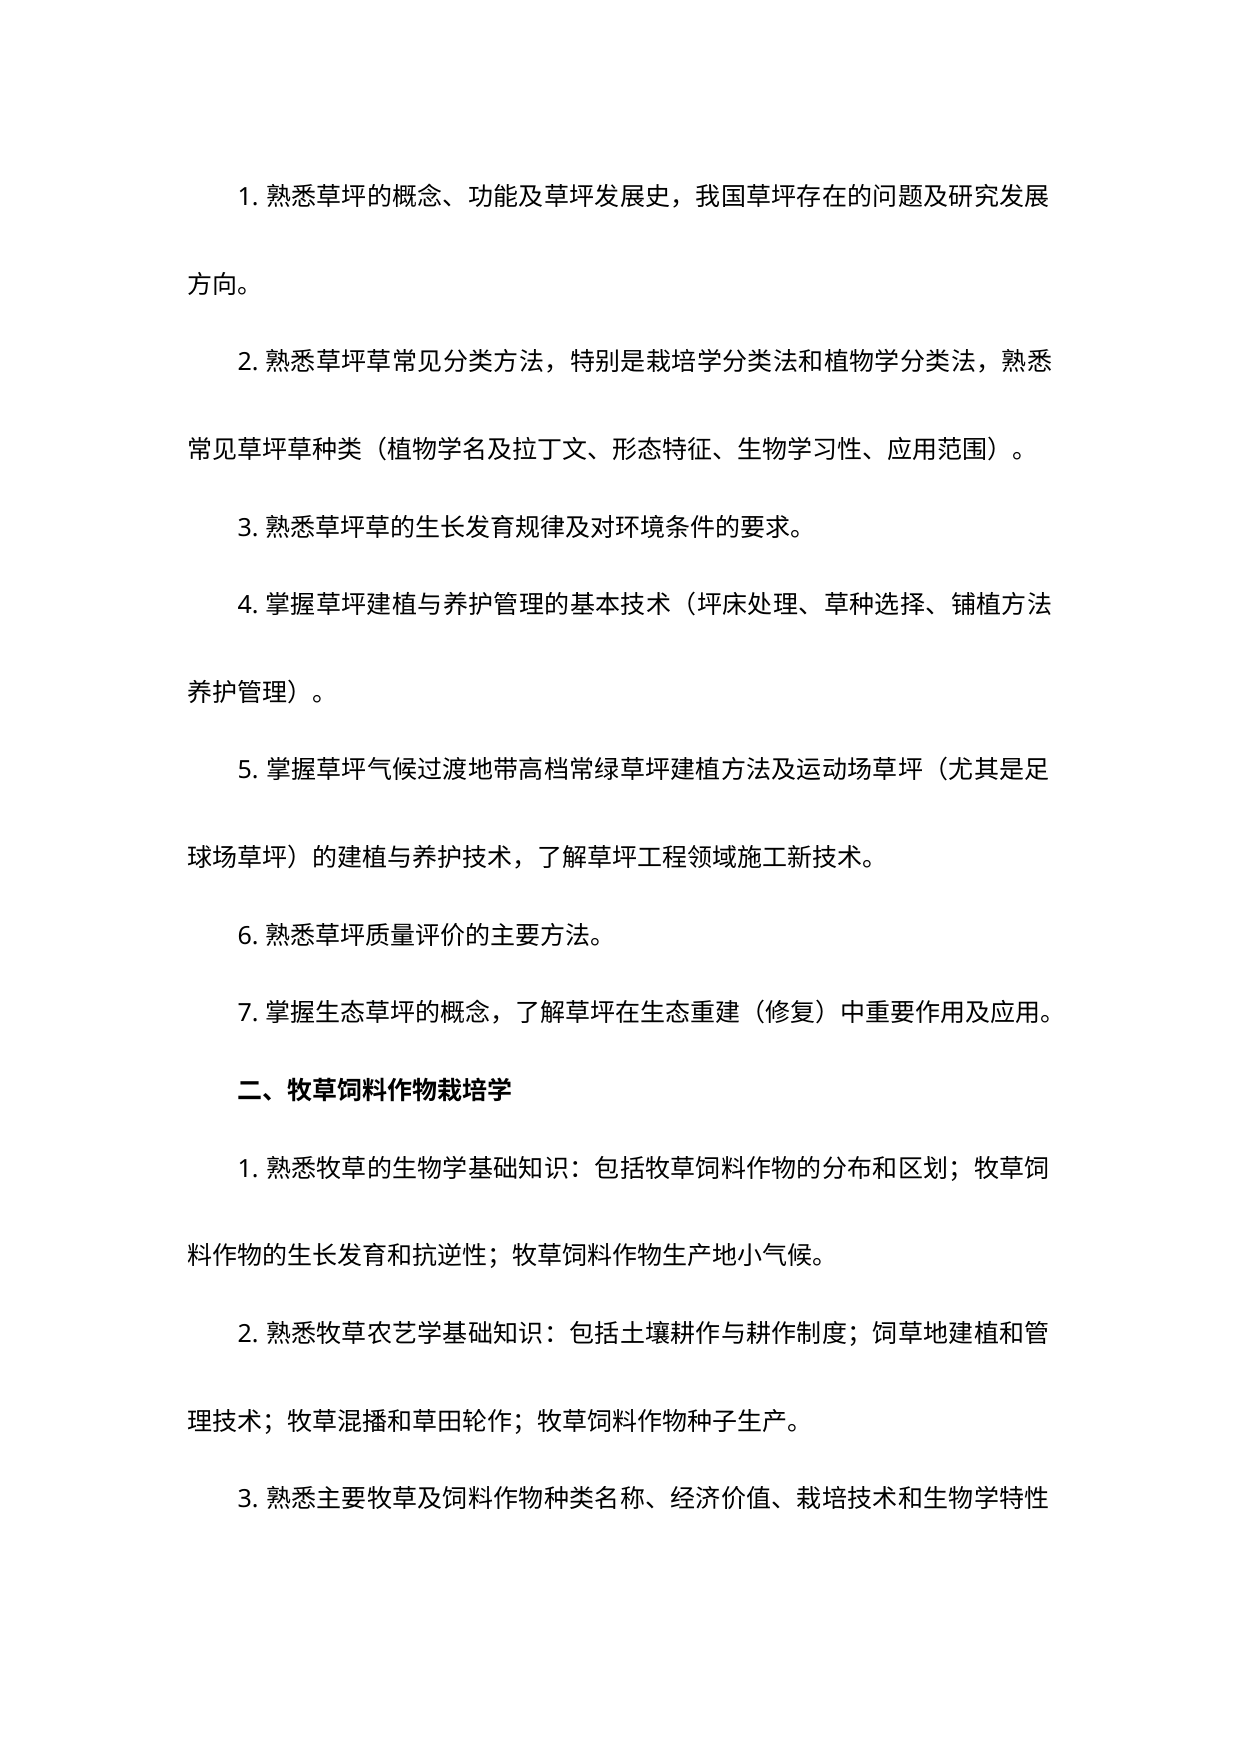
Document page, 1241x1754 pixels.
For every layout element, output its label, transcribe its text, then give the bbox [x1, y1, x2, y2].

text 1. 熟悉草坪的概念、功能及草坪发展史，我国草坪存在的问题及研究发展方向。 [187, 162, 1053, 315]
text 2. 熟悉牧草农艺学基础知识：包括土壤耕作与耕作制度；饲草地建植和管理技术；牧草混播和草田轮作；牧草饲料作物种子生产。 [187, 1299, 1053, 1452]
text 1. 熟悉牧草的生物学基础知识：包括牧草饲料作物的分布和区划；牧草饲料作物的生长发育和抗逆性；牧草饲料作物生产地小气候。 [187, 1134, 1053, 1286]
text 7. 掌握生态草坪的概念，了解草坪在生态重建（修复）中重要作用及应用。 [187, 978, 1053, 1043]
text 3. 熟悉草坪草的生长发育规律及对环境条件的要求。 [187, 493, 1053, 558]
text 6. 熟悉草坪质量评价的主要方法。 [187, 901, 1053, 966]
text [187, 1464, 1053, 1529]
text 4. 掌握草坪建植与养护管理的基本技术（坪床处理、草种选择、铺植方法、养护管理）。 [187, 570, 1053, 723]
text 5. 掌握草坪气候过渡地带高档常绿草坪建植方法及运动场草坪（尤其是足球场草坪）的建植与养护技术，了解草坪工程领域施工新技术。 [187, 736, 1053, 888]
text 二、牧草饲料作物栽培学 [187, 1056, 1053, 1121]
text 2. 熟悉草坪草常见分类方法，特别是栽培学分类法和植物学分类法，熟悉常见草坪草种类（植物学名及拉丁文、形态特征、生物学习性、应用范围）。 [187, 327, 1053, 480]
